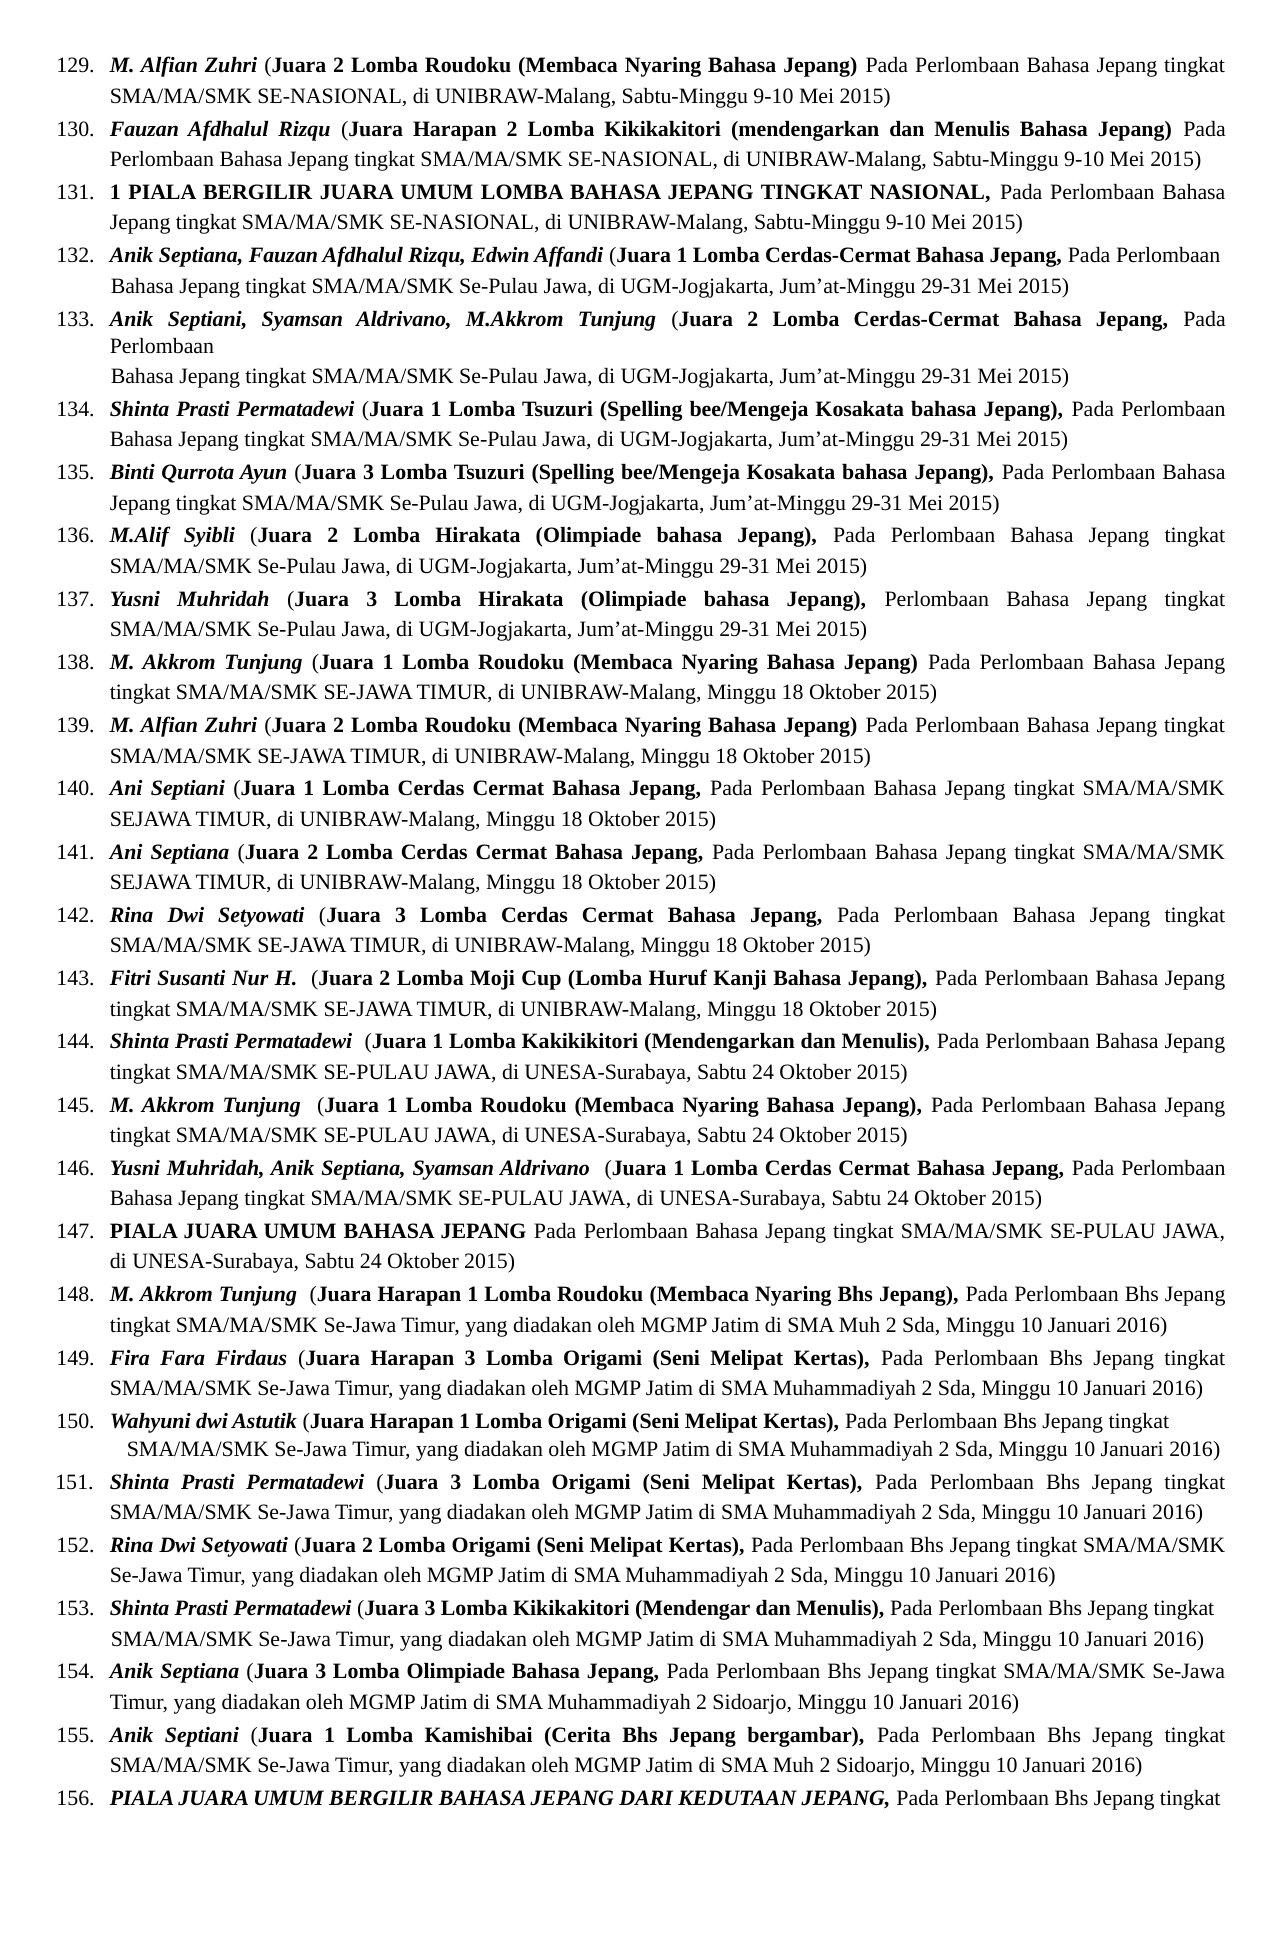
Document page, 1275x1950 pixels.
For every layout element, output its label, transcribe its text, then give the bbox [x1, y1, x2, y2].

list Shinta Prasti Permatadewi (Juara 3 Lomba Kikikakitori (Mendengar dan Menulis), Pada Perlombaan Bhs Jepang tingkat [56, 1595, 1226, 1620]
list M. Alfian Zuhri (Juara 2 Lomba Roudoku (Membaca Nyaring Bahasa Jepang) Pada Perlombaan Bahasa Jepang tingkat SMA/MA/SMK SE-JAWA TIMUR, di UNIBRAW-Malang, Minggu 18 Oktober 2015) [56, 712, 1226, 768]
list Anik Septiana (Juara 3 Lomba Olimpiade Bahasa Jepang, Pada Perlombaan Bhs Jepang tingkat SMA/MA/SMK Se-Jawa Timur, yang diadakan oleh MGMP Jatim di SMA Muhammadiyah 2 Sidoarjo, Minggu 10 Januari 2016) [56, 1658, 1226, 1714]
text SMA/MA/SMK Se-Jawa Timur, yang diadakan oleh MGMP Jatim di SMA Muhammadiyah 2 Sda, Minggu 10 Januari 2016) [111, 1626, 1226, 1651]
list Shinta Prasti Permatadewi (Juara 3 Lomba Origami (Seni Melipat Kertas), Pada Perlombaan Bhs Jepang tingkat SMA/MA/SMK Se-Jawa Timur, yang diadakan oleh MGMP Jatim di SMA Muhammadiyah 2 Sda, Minggu 10 Januari 2016) [55, 1469, 1226, 1524]
list 1 PIALA BERGILIR JUARA UMUM LOMBA BAHASA JEPANG TINGKAT NASIONAL, Pada Perlombaan Bahasa Jepang tingkat SMA/MA/SMK SE-NASIONAL, di UNIBRAW-Malang, Sabtu-Minggu 9-10 Mei 2015) [56, 179, 1226, 234]
text Bahasa Jepang tingkat SMA/MA/SMK Se-Pulau Jawa, di UGM-Jogjakarta, Jum’at-Minggu 29-31 Mei 2015) [111, 363, 1226, 388]
list Fira Fara Firdaus (Juara Harapan 3 Lomba Origami (Seni Melipat Kertas), Pada Perlombaan Bhs Jepang tingkat SMA/MA/SMK Se-Jawa Timur, yang diadakan oleh MGMP Jatim di SMA Muhammadiyah 2 Sda, Minggu 10 Januari 2016) [56, 1344, 1226, 1400]
list Fitri Susanti Nur H. (Juara 2 Lomba Moji Cup (Lomba Huruf Kanji Bahasa Jepang), Pada Perlombaan Bahasa Jepang tingkat SMA/MA/SMK SE-JAWA TIMUR, di UNIBRAW-Malang, Minggu 18 Oktober 2015) [56, 965, 1226, 1021]
list Ani Septiani (Juara 1 Lomba Cerdas Cermat Bahasa Jepang, Pada Perlombaan Bahasa Jepang tingkat SMA/MA/SMK SEJAWA TIMUR, di UNIBRAW-Malang, Minggu 18 Oktober 2015) [56, 775, 1226, 831]
list Rina Dwi Setyowati (Juara 3 Lomba Cerdas Cermat Bahasa Jepang, Pada Perlombaan Bahasa Jepang tingkat SMA/MA/SMK SE-JAWA TIMUR, di UNIBRAW-Malang, Minggu 18 Oktober 2015) [56, 902, 1226, 957]
list M. Akkrom Tunjung (Juara Harapan 1 Lomba Roudoku (Membaca Nyaring Bhs Jepang), Pada Perlombaan Bhs Jepang tingkat SMA/MA/SMK Se-Jawa Timur, yang diadakan oleh MGMP Jatim di SMA Muh 2 Sda, Minggu 10 Januari 2016) [56, 1281, 1226, 1337]
list M. Akkrom Tunjung (Juara 1 Lomba Roudoku (Membaca Nyaring Bahasa Jepang) Pada Perlombaan Bahasa Jepang tingkat SMA/MA/SMK SE-JAWA TIMUR, di UNIBRAW-Malang, Minggu 18 Oktober 2015) [56, 649, 1226, 704]
list M.Alif Syibli (Juara 2 Lomba Hirakata (Olimpiade bahasa Jepang), Pada Perlombaan Bahasa Jepang tingkat SMA/MA/SMK Se-Pulau Jawa, di UGM-Jogjakarta, Jum’at-Minggu 29-31 Mei 2015) [56, 522, 1226, 578]
list Shinta Prasti Permatadewi (Juara 1 Lomba Kakikikitori (Mendengarkan dan Menulis), Pada Perlombaan Bahasa Jepang tingkat SMA/MA/SMK SE-PULAU JAWA, di UNESA-Surabaya, Sabtu 24 Oktober 2015) [56, 1028, 1226, 1084]
text Bahasa Jepang tingkat SMA/MA/SMK Se-Pulau Jawa, di UGM-Jogjakarta, Jum’at-Minggu 29-31 Mei 2015) [111, 273, 1226, 298]
list PIALA JUARA UMUM BERGILIR BAHASA JEPANG DARI KEDUTAAN JEPANG, Pada Perlombaan Bhs Jepang tingkat [56, 1785, 1226, 1810]
text SMA/MA/SMK Se-Jawa Timur, yang diadakan oleh MGMP Jatim di SMA Muhammadiyah 2 Sda, Minggu 10 Januari 2016) [56, 1436, 1226, 1461]
list Wahyuni dwi Astutik (Juara Harapan 1 Lomba Origami (Seni Melipat Kertas), Pada Perlombaan Bhs Jepang tingkat [56, 1408, 1226, 1433]
list Yusni Muhridah, Anik Septiana, Syamsan Aldrivano (Juara 1 Lomba Cerdas Cermat Bahasa Jepang, Pada Perlombaan Bahasa Jepang tingkat SMA/MA/SMK SE-PULAU JAWA, di UNESA-Surabaya, Sabtu 24 Oktober 2015) [56, 1155, 1226, 1210]
list Shinta Prasti Permatadewi (Juara 1 Lomba Tsuzuri (Spelling bee/Mengeja Kosakata bahasa Jepang), Pada Perlombaan Bahasa Jepang tingkat SMA/MA/SMK Se-Pulau Jawa, di UGM-Jogjakarta, Jum’at-Minggu 29-31 Mei 2015) [56, 396, 1226, 452]
list M. Akkrom Tunjung (Juara 1 Lomba Roudoku (Membaca Nyaring Bahasa Jepang), Pada Perlombaan Bahasa Jepang tingkat SMA/MA/SMK SE-PULAU JAWA, di UNESA-Surabaya, Sabtu 24 Oktober 2015) [56, 1092, 1226, 1147]
list Anik Septiana, Fauzan Afdhalul Rizqu, Edwin Affandi (Juara 1 Lomba Cerdas-Cermat Bahasa Jepang, Pada Perlombaan [56, 242, 1226, 267]
list Anik Septiani (Juara 1 Lomba Kamishibai (Cerita Bhs Jepang bergambar), Pada Perlombaan Bhs Jepang tingkat SMA/MA/SMK Se-Jawa Timur, yang diadakan oleh MGMP Jatim di SMA Muh 2 Sidoarjo, Minggu 10 Januari 2016) [56, 1722, 1226, 1777]
list Binti Qurrota Ayun (Juara 3 Lomba Tsuzuri (Spelling bee/Mengeja Kosakata bahasa Jepang), Pada Perlombaan Bahasa Jepang tingkat SMA/MA/SMK Se-Pulau Jawa, di UGM-Jogjakarta, Jum’at-Minggu 29-31 Mei 2015) [56, 459, 1226, 515]
list PIALA JUARA UMUM BAHASA JEPANG Pada Perlombaan Bahasa Jepang tingkat SMA/MA/SMK SE-PULAU JAWA, di UNESA-Surabaya, Sabtu 24 Oktober 2015) [56, 1218, 1226, 1274]
list Yusni Muhridah (Juara 3 Lomba Hirakata (Olimpiade bahasa Jepang), Perlombaan Bahasa Jepang tingkat SMA/MA/SMK Se-Pulau Jawa, di UGM-Jogjakarta, Jum’at-Minggu 29-31 Mei 2015) [56, 586, 1226, 641]
list Fauzan Afdhalul Rizqu (Juara Harapan 2 Lomba Kikikakitori (mendengarkan dan Menulis Bahasa Jepang) Pada Perlombaan Bahasa Jepang tingkat SMA/MA/SMK SE-NASIONAL, di UNIBRAW-Malang, Sabtu-Minggu 9-10 Mei 2015) [56, 116, 1226, 171]
list Ani Septiana (Juara 2 Lomba Cerdas Cermat Bahasa Jepang, Pada Perlombaan Bahasa Jepang tingkat SMA/MA/SMK SEJAWA TIMUR, di UNIBRAW-Malang, Minggu 18 Oktober 2015) [56, 839, 1226, 894]
list M. Alfian Zuhri (Juara 2 Lomba Roudoku (Membaca Nyaring Bahasa Jepang) Pada Perlombaan Bahasa Jepang tingkat SMA/MA/SMK SE-NASIONAL, di UNIBRAW-Malang, Sabtu-Minggu 9-10 Mei 2015) [56, 52, 1226, 108]
list Rina Dwi Setyowati (Juara 2 Lomba Origami (Seni Melipat Kertas), Pada Perlombaan Bhs Jepang tingkat SMA/MA/SMK Se-Jawa Timur, yang diadakan oleh MGMP Jatim di SMA Muhammadiyah 2 Sda, Minggu 10 Januari 2016) [56, 1532, 1226, 1588]
list Anik Septiani, Syamsan Aldrivano, M.Akkrom Tunjung (Juara 2 Lomba Cerdas-Cermat Bahasa Jepang, Pada Perlombaan [56, 306, 1226, 358]
